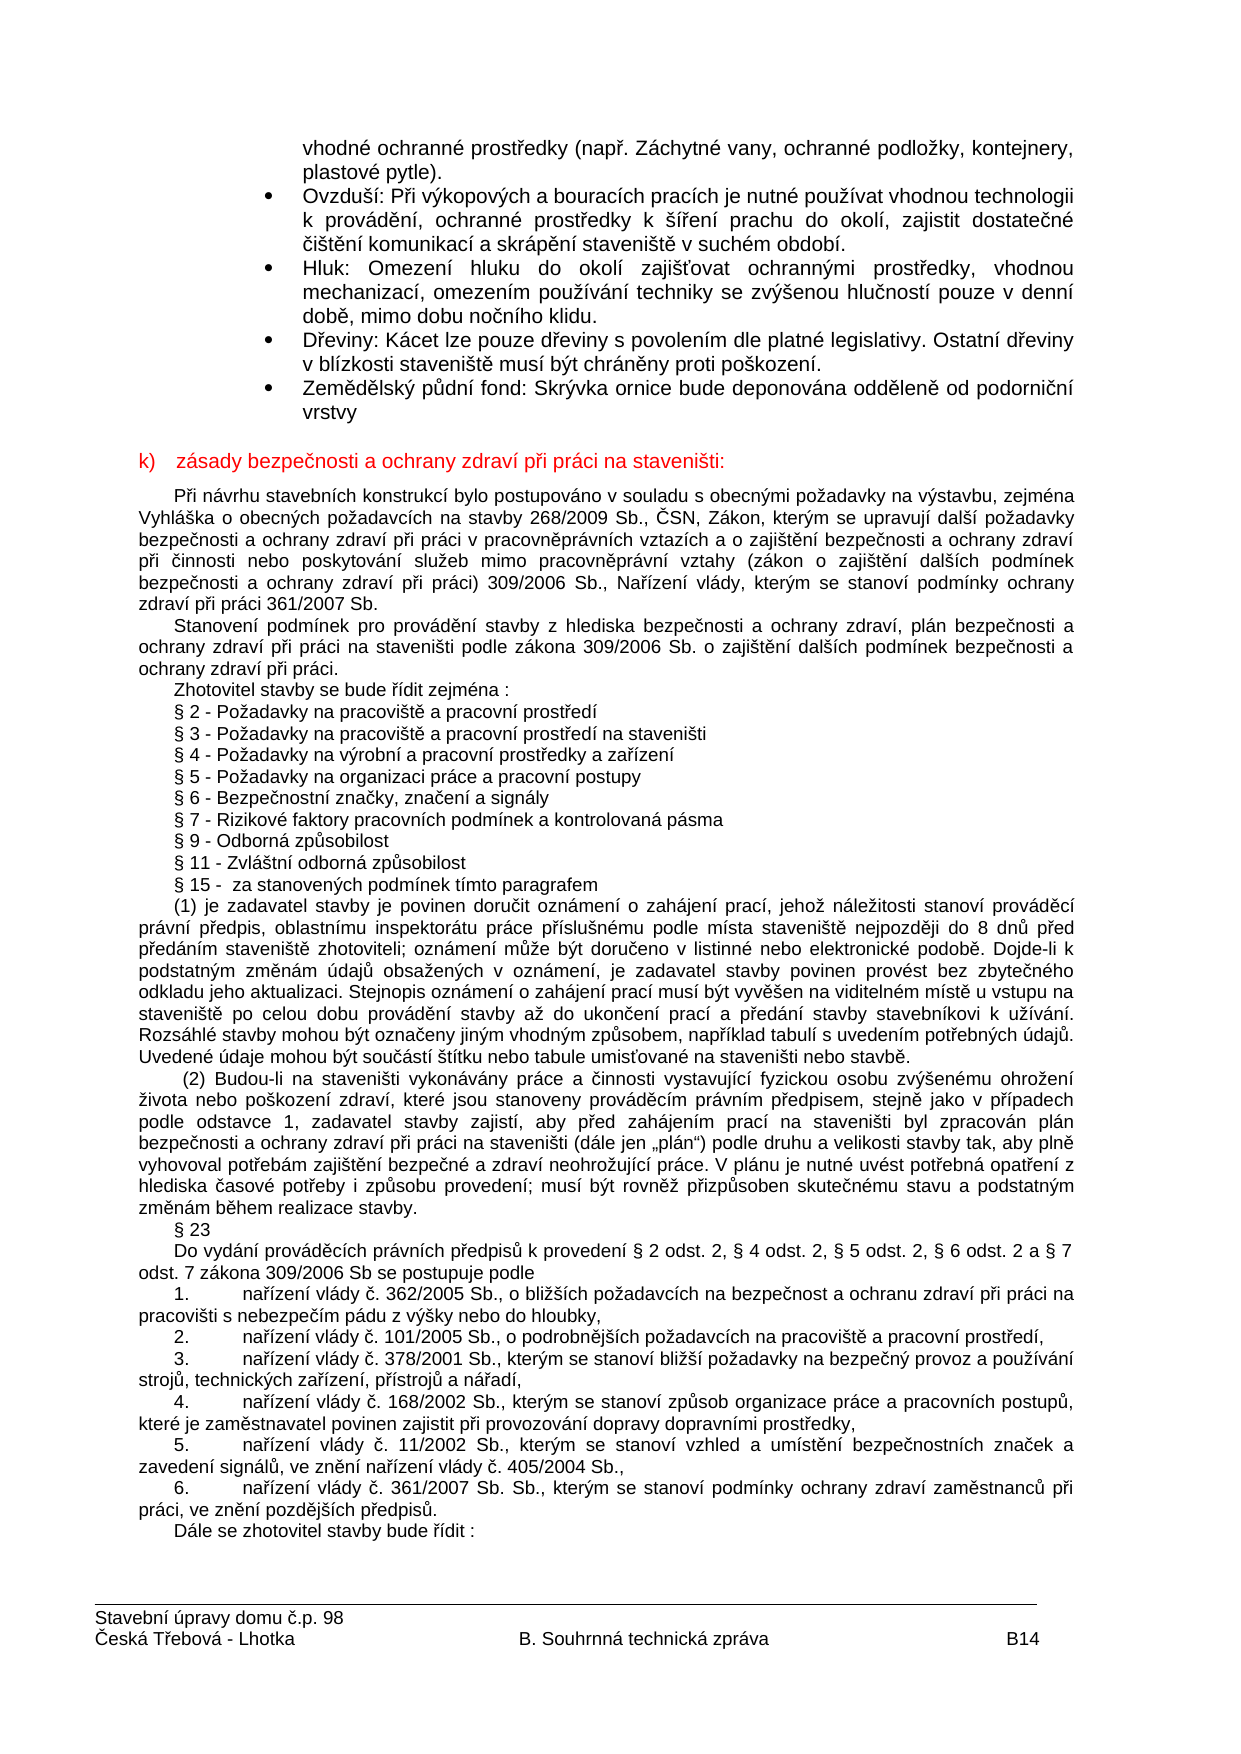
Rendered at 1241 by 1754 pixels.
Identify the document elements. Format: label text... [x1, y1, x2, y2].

text § 6 - Bezpečnostní značky, značení a signály [138, 787, 1075, 809]
text § 2 - Požadavky na pracoviště a pracovní prostředí [138, 701, 1075, 722]
text Při návrhu stavebních konstrukcí bylo postupováno v souladu s obecnými požadavky na výstavbu, zejména Vyhláška o obecných požadavcích na stavby 268/2009 Sb., ČSN, Zákon, kterým se upravují další požadavky bezpečnosti a ochrany zdraví při práci v pracovněprávních vztazích a o zajištění bezpečnosti a ochrany zdraví při činnosti nebo poskytování služeb mimo pracovněprávní vztahy (zákon o zajištění dalších podmínek bezpečnosti a ochrany zdraví při práci) 309/2006 Sb., Nařízení vlády, kterým se stanoví podmínky ochrany zdraví při práci 361/2007 Sb. [138, 485, 1075, 614]
text Ovzduší: Při výkopových a bouracích pracích je nutné používat vhodnou technologii k provádění, ochranné prostředky k šíření prachu do okolí, zajistit dostatečné čištění komunikací a skrápění staveniště v suchém období. [265, 184, 1075, 256]
text § 4 - Požadavky na výrobní a pracovní prostředky a zařízení [138, 744, 1075, 766]
text § 9 - Odborná způsobilost [138, 830, 1075, 852]
text Do vydání prováděcích právních předpisů k provedení § 2 odst. 2, § 4 odst. 2, § 5 odst. 2, § 6 odst. 2 a § 7 odst. 7 zákona 309/2006 Sb se postupuje podle [138, 1240, 1075, 1283]
text § 15 - za stanovených podmínek tímto paragrafem [138, 873, 1075, 895]
text Zemědělský půdní fond: Skrývka ornice bude deponována odděleně od podorniční vrstvy [265, 376, 1075, 424]
text Dále se zhotovitel stavby bude řídit : [138, 1520, 1075, 1542]
text 5. nařízení vlády č. 11/2002 Sb., kterým se stanoví vzhled a umístění bezpečnostních značek a zavedení signálů, ve znění nařízení vlády č. 405/2004 Sb., [138, 1434, 1075, 1477]
text 3. nařízení vlády č. 378/2001 Sb., kterým se stanoví bližší požadavky na bezpečný provoz a používání strojů, technických zařízení, přístrojů a nářadí, [138, 1348, 1075, 1391]
text § 7 - Rizikové faktory pracovních podmínek a kontrolovaná pásma [138, 809, 1075, 830]
text Dřeviny: Kácet lze pouze dřeviny s povolením dle platné legislativy. Ostatní dřeviny v blízkosti staveniště musí být chráněny proti poškození. [265, 328, 1075, 376]
text 2. nařízení vlády č. 101/2005 Sb., o podrobnějších požadavcích na pracoviště a pracovní prostředí, [138, 1326, 1075, 1348]
text Stanovení podmínek pro provádění stavby z hlediska bezpečnosti a ochrany zdraví, plán bezpečnosti a ochrany zdraví při práci na staveništi podle zákona 309/2006 Sb. o zajištění dalších podmínek bezpečnosti a ochrany zdraví při práci. [138, 614, 1075, 679]
text Hluk: Omezení hluku do okolí zajišťovat ochrannými prostředky, vhodnou mechanizací, omezením používání techniky se zvýšenou hlučností pouze v denní době, mimo dobu nočního klidu. [265, 256, 1075, 328]
text 6. nařízení vlády č. 361/2007 Sb. Sb., kterým se stanoví podmínky ochrany zdraví zaměstnanců při práci, ve znění pozdějších předpisů. [138, 1477, 1075, 1520]
text 4. nařízení vlády č. 168/2002 Sb., kterým se stanoví způsob organizace práce a pracovních postupů, které je zaměstnavatel povinen zajistit při provozování dopravy dopravními prostředky, [138, 1391, 1075, 1434]
list zásady bezpečnosti a ochrany zdraví při práci na staveništi: [138, 449, 1075, 473]
text 1. nařízení vlády č. 362/2005 Sb., o bližších požadavcích na bezpečnost a ochranu zdraví při práci na pracovišti s nebezpečím pádu z výšky nebo do hloubky, [138, 1283, 1075, 1326]
text Zhotovitel stavby se bude řídit zejména : [138, 679, 1075, 701]
text § 5 - Požadavky na organizaci práce a pracovní postupy [138, 766, 1075, 787]
text § 3 - Požadavky na pracoviště a pracovní prostředí na staveništi [138, 722, 1075, 744]
text § 11 - Zvláštní odborná způsobilost [138, 852, 1075, 873]
text (1) je zadavatel stavby je povinen doručit oznámení o zahájení prací, jehož náležitosti stanoví prováděcí právní předpis, oblastnímu inspektorátu práce příslušnému podle místa staveniště nejpozději do 8 dnů před předáním staveniště zhotoviteli; oznámení může být doručeno v listinné nebo elektronické podobě. Dojde-li k podstatným změnám údajů obsažených v oznámení, je zadavatel stavby povinen provést bez zbytečného odkladu jeho aktualizaci. Stejnopis oznámení o zahájení prací musí být vyvěšen na viditelném místě u vstupu na staveniště po celou dobu provádění stavby až do ukončení prací a předání stavby stavebníkovi k užívání. Rozsáhlé stavby mohou být označeny jiným vhodným způsobem, například tabulí s uvedením potřebných údajů. Uvedené údaje mohou být součástí štítku nebo tabule umisťované na staveništi nebo stavbě. [138, 895, 1075, 1067]
text § 23 [138, 1218, 1075, 1240]
text (2) Budou-li na staveništi vykonávány práce a činnosti vystavující fyzickou osobu zvýšenému ohrožení života nebo poškození zdraví, které jsou stanoveny prováděcím právním předpisem, stejně jako v případech podle odstavce 1, zadavatel stavby zajistí, aby před zahájením prací na staveništi byl zpracován plán bezpečnosti a ochrany zdraví při práci na staveništi (dále jen „plán“) podle druhu a velikosti stavby tak, aby plně vyhovoval potřebám zajištění bezpečné a zdraví neohrožující práce. V plánu je nutné uvést potřebná opatření z hlediska časové potřeby i způsobu provedení; musí být rovněž přizpůsoben skutečnému stavu a podstatným změnám během realizace stavby. [138, 1067, 1075, 1218]
